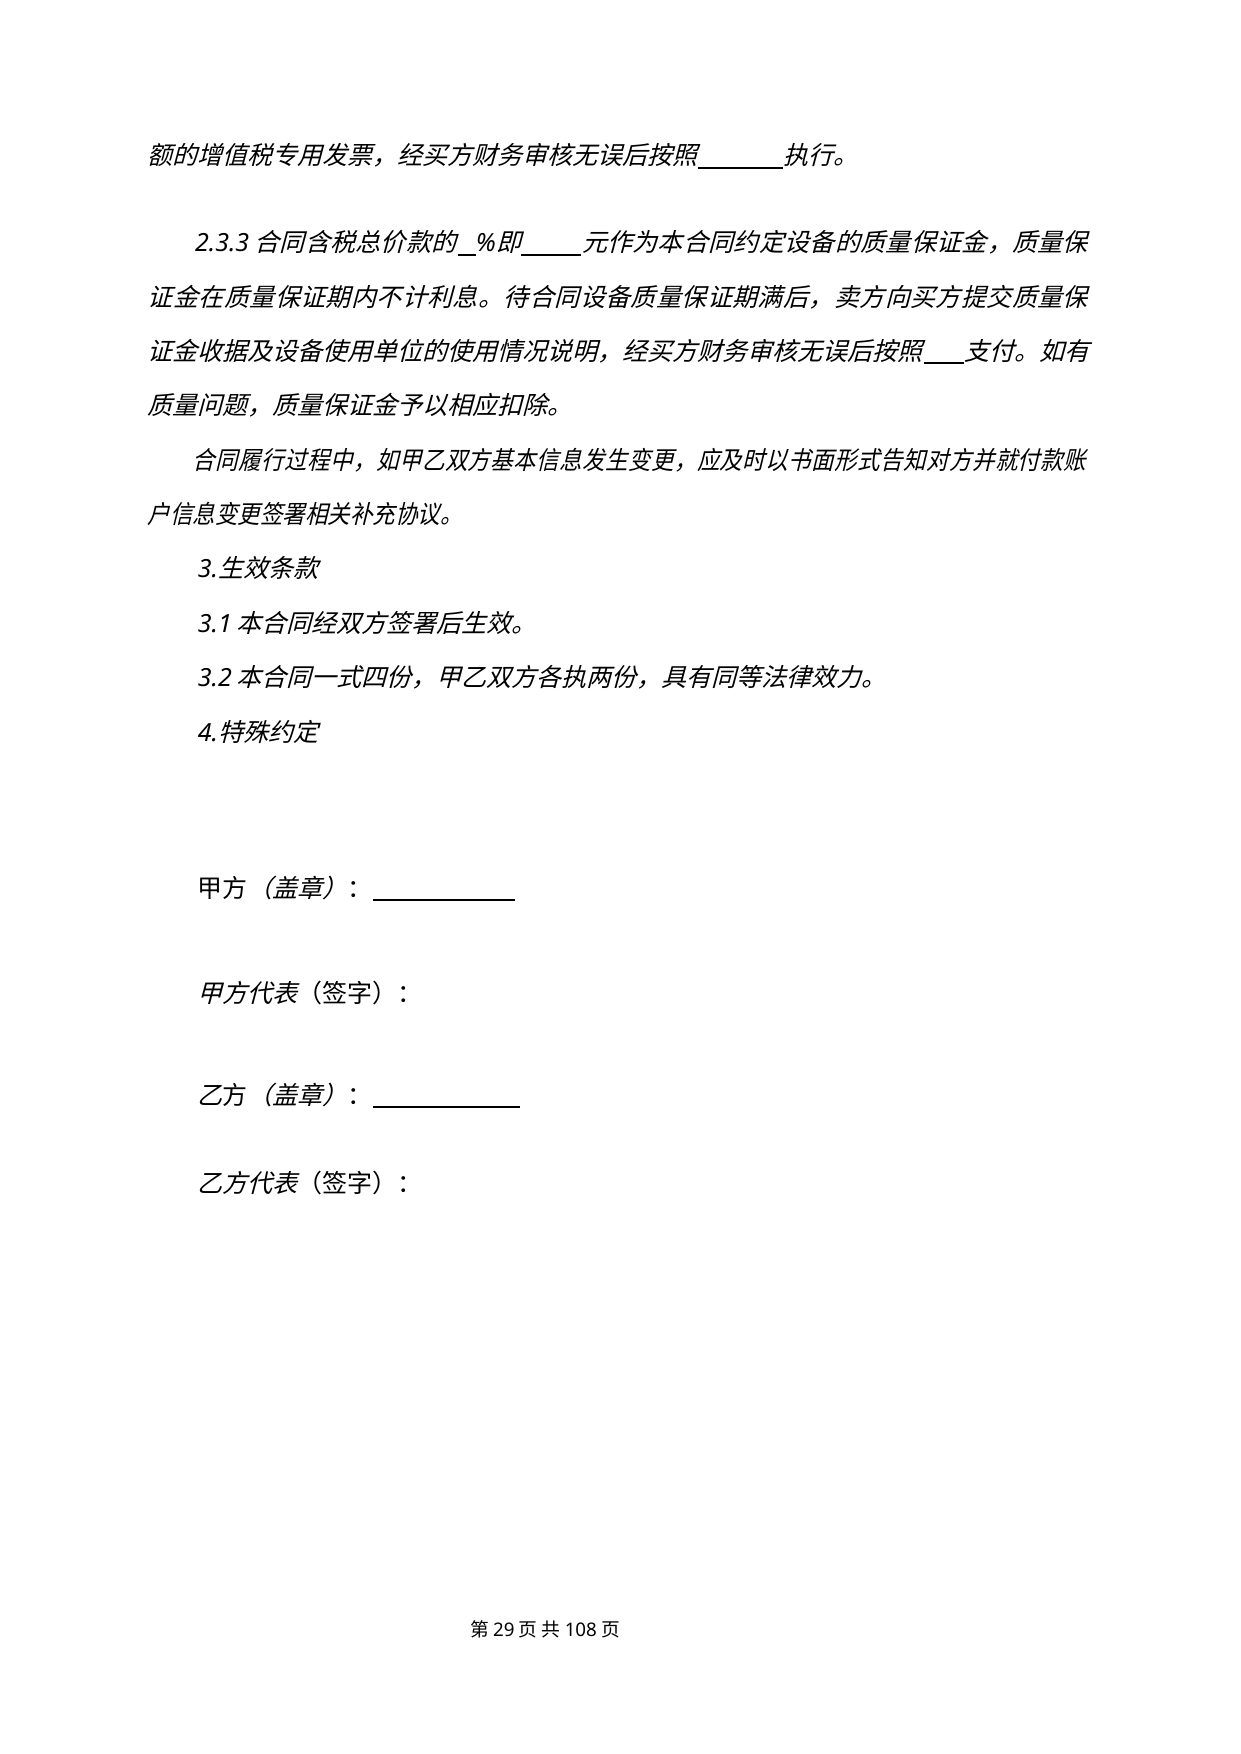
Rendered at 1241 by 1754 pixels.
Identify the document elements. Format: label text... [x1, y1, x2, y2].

text 4.特殊约定 [148, 712, 1092, 748]
text 3.1本合同经双方签署后生效。 [148, 603, 1092, 639]
text 乙方代表（签字）： [148, 1163, 1092, 1200]
text 3.2本合同一式四份，甲乙双方各执两份，具有同等法律效力。 [148, 658, 1092, 694]
text 3.生效条款 [148, 549, 1092, 585]
text 2.3.3合同含税总价款的 %即 元作为本合同约定设备的质量保证金，质量保证金在质量保证期内不计利息。待合同设备质量保证期满后，卖方向买方提交质量保证金收据及设备使用单位的使用情况说明，经买方财务审核无误后按照 支付。如有质量问题，质量保证金予以相应扣除。 [148, 223, 1092, 422]
text 乙方（盖章）： [148, 1075, 1092, 1111]
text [148, 136, 1092, 172]
text 甲方代表（签字）： [148, 974, 1092, 1010]
text 甲方（盖章）： [148, 868, 1092, 905]
text 合同履行过程中，如甲乙双方基本信息发生变更，应及时以书面形式告知对方并就付款账户信息变更签署相关补充协议。 [148, 440, 1092, 531]
